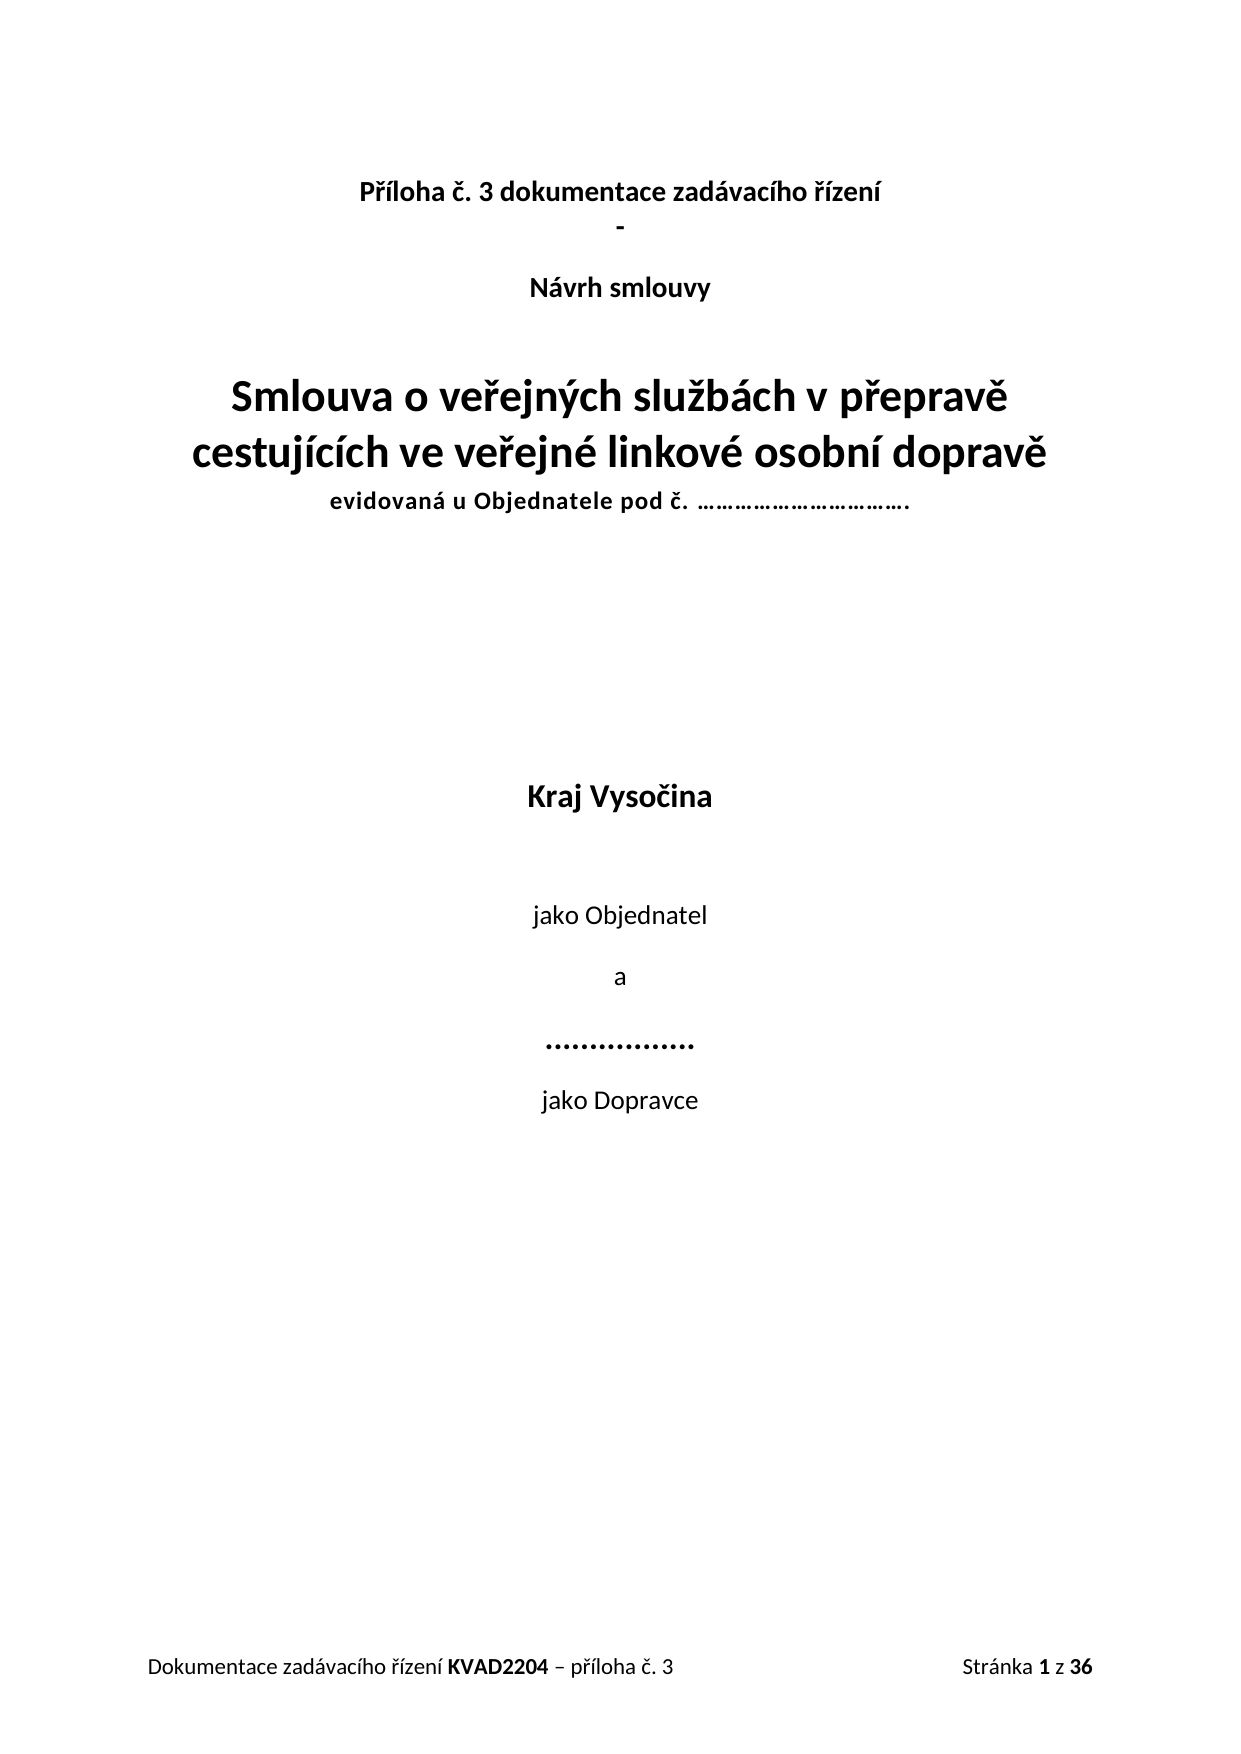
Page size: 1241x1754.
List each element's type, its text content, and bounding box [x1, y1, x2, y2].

text a [148, 959, 1093, 992]
text Kraj Vysočina [148, 774, 1093, 815]
text evidovaná u Objednatele pod č. ……………………………. [148, 485, 1093, 516]
title Smlouva o veřejných službách v přepravě cestujících ve veřejné linkové osobní dopravě [148, 367, 1093, 479]
text ................. [148, 1017, 1093, 1058]
text jako Objednatel [148, 898, 1093, 931]
text jako Dopravce [148, 1083, 1093, 1116]
text Příloha č. 3 dokumentace zadávacího řízení [148, 173, 1093, 208]
text - [148, 208, 1093, 244]
text Návrh smlouvy [148, 269, 1093, 304]
